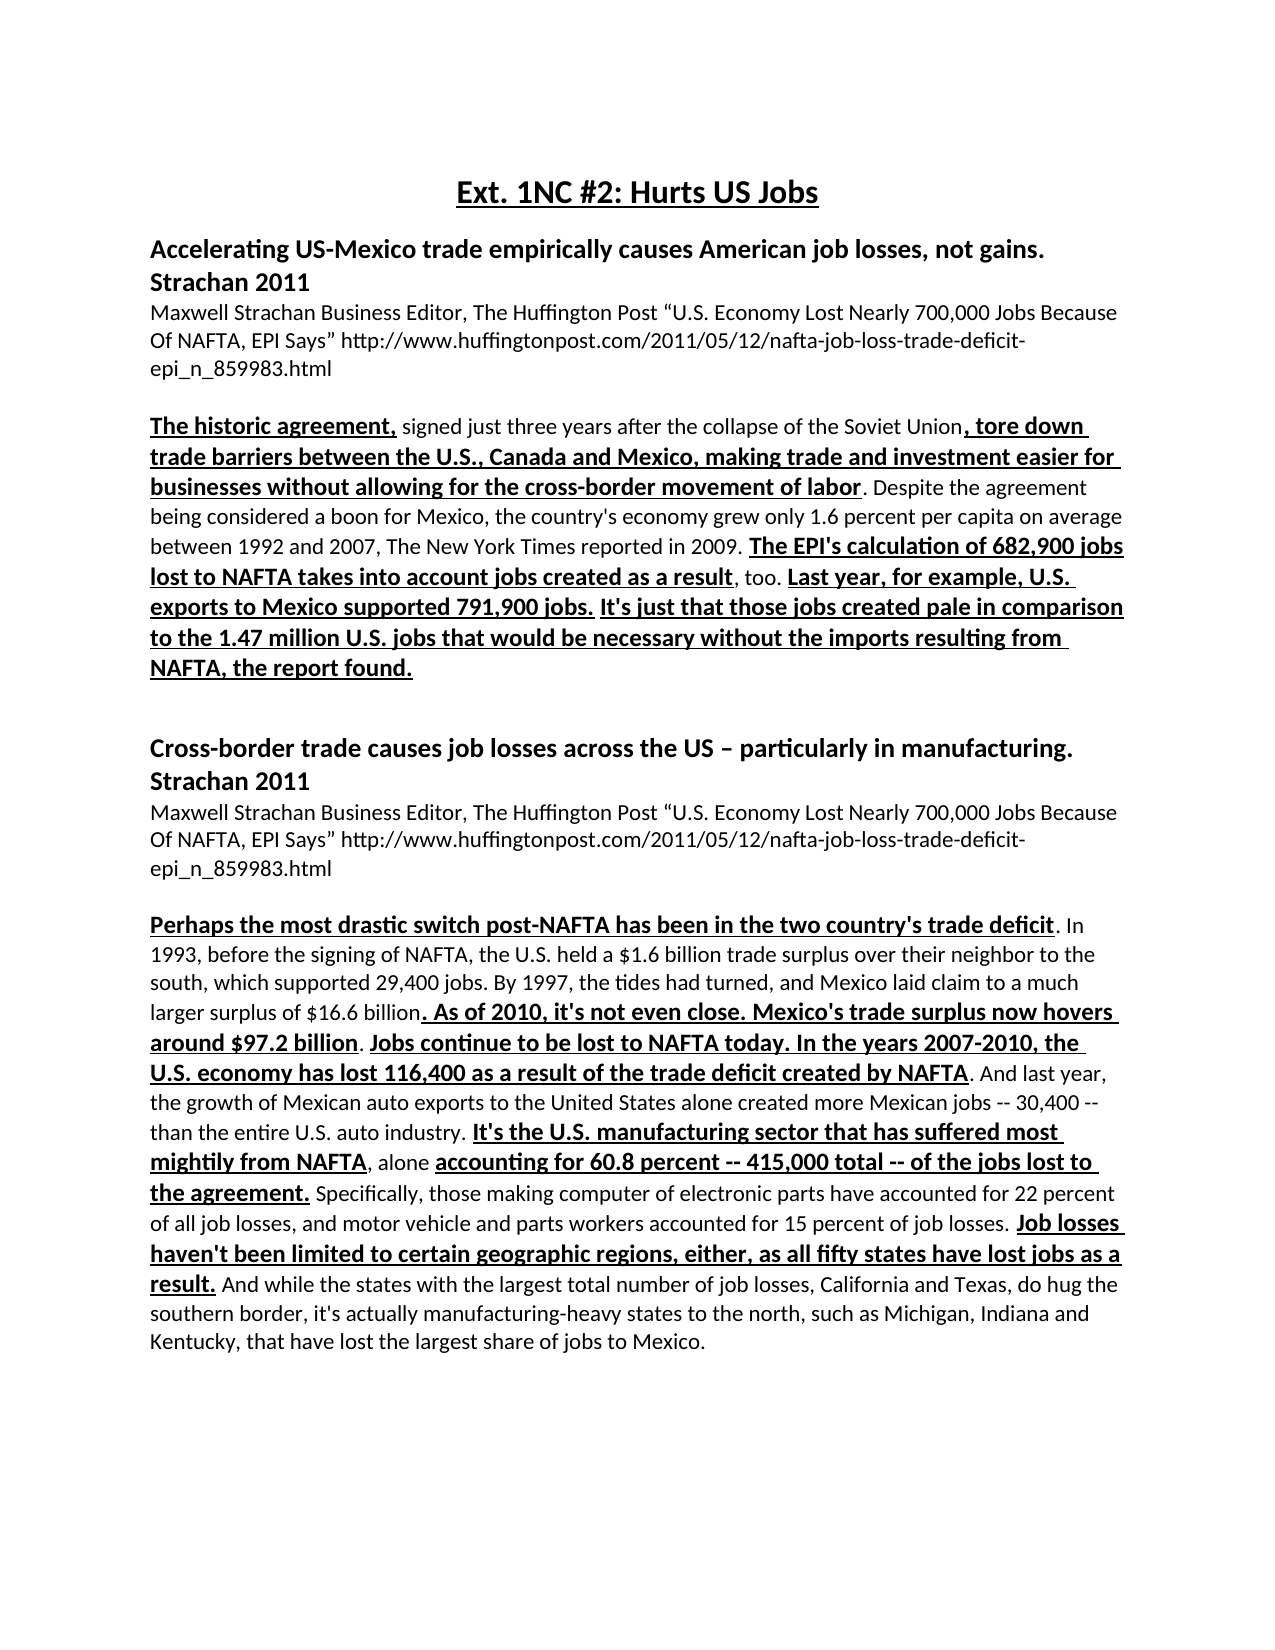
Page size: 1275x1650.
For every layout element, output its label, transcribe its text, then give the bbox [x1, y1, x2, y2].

text Perhaps the most drastic switch post-NAFTA has been in the two country's trade deficit. In 1993, before the signing of NAFTA, the U.S. held a $1.6 billion trade surplus over their neighbor to the south, which supported 29,400 jobs. By 1997, the tides had turned, and Mexico laid claim to a much larger surplus of $16.6 billion. As of 2010, it's not even close. Mexico's trade surplus now hovers around $97.2 billion. Jobs continue to be lost to NAFTA today. In the years 2007-2010, the U.S. economy has lost 116,400 as a result of the trade deficit created by NAFTA. And last year, the growth of Mexican auto exports to the United States alone created more Mexican jobs -- 30,400 -- than the entire U.S. auto industry. It's the U.S. manufacturing sector that has suffered most mightily from NAFTA, alone accounting for 60.8 percent -- 415,000 total -- of the jobs lost to the agreement. Specifically, those making computer of electronic parts have accounted for 22 percent of all job losses, and motor vehicle and parts workers accounted for 15 percent of job losses. Job losses haven't been limited to certain geographic regions, either, as all fifty states have lost jobs as a result. And while the states with the largest total number of job losses, California and Texas, do hug the southern border, it's actually manufacturing-heavy states to the north, such as Michigan, Indiana and Kentucky, that have lost the largest share of jobs to Mexico. [150, 910, 1125, 1355]
subtitle Ext. 1NC #2: Hurts US Jobs [150, 171, 1125, 212]
text Strachan 2011 Maxwell Strachan Business Editor, The Huffington Post “U.S. Economy Lost Nearly 700,000 Jobs Because Of NAFTA, EPI Says” http://www.huffingtonpost.com/2011/05/12/nafta-job-loss-trade-deficit-epi_n_859983.html [150, 764, 1125, 882]
text The historic agreement, signed just three years after the collapse of the Soviet Union, tore down trade barriers between the U.S., Canada and Mexico, making trade and investment easier for businesses without allowing for the cross-border movement of labor. Despite the agreement being considered a boon for Mexico, the country's economy grew only 1.6 percent per capita on average between 1992 and 2007, The New York Times reported in 2009. The EPI's calculation of 682,900 jobs lost to NAFTA takes into account jobs created as a result, too. Last year, for example, U.S. exports to Mexico supported 791,900 jobs. It's just that those jobs created pale in comparison to the 1.47 million U.S. jobs that would be necessary without the imports resulting from NAFTA, the report found. [150, 411, 1125, 683]
text Strachan 2011 Maxwell Strachan Business Editor, The Huffington Post “U.S. Economy Lost Nearly 700,000 Jobs Because Of NAFTA, EPI Says” http://www.huffingtonpost.com/2011/05/12/nafta-job-loss-trade-deficit-epi_n_859983.html [150, 265, 1125, 382]
subtitle Cross-border trade causes job losses across the US – particularly in manufacturing. [150, 732, 1125, 764]
subtitle Accelerating US-Mexico trade empirically causes American job losses, not gains. [150, 232, 1125, 265]
